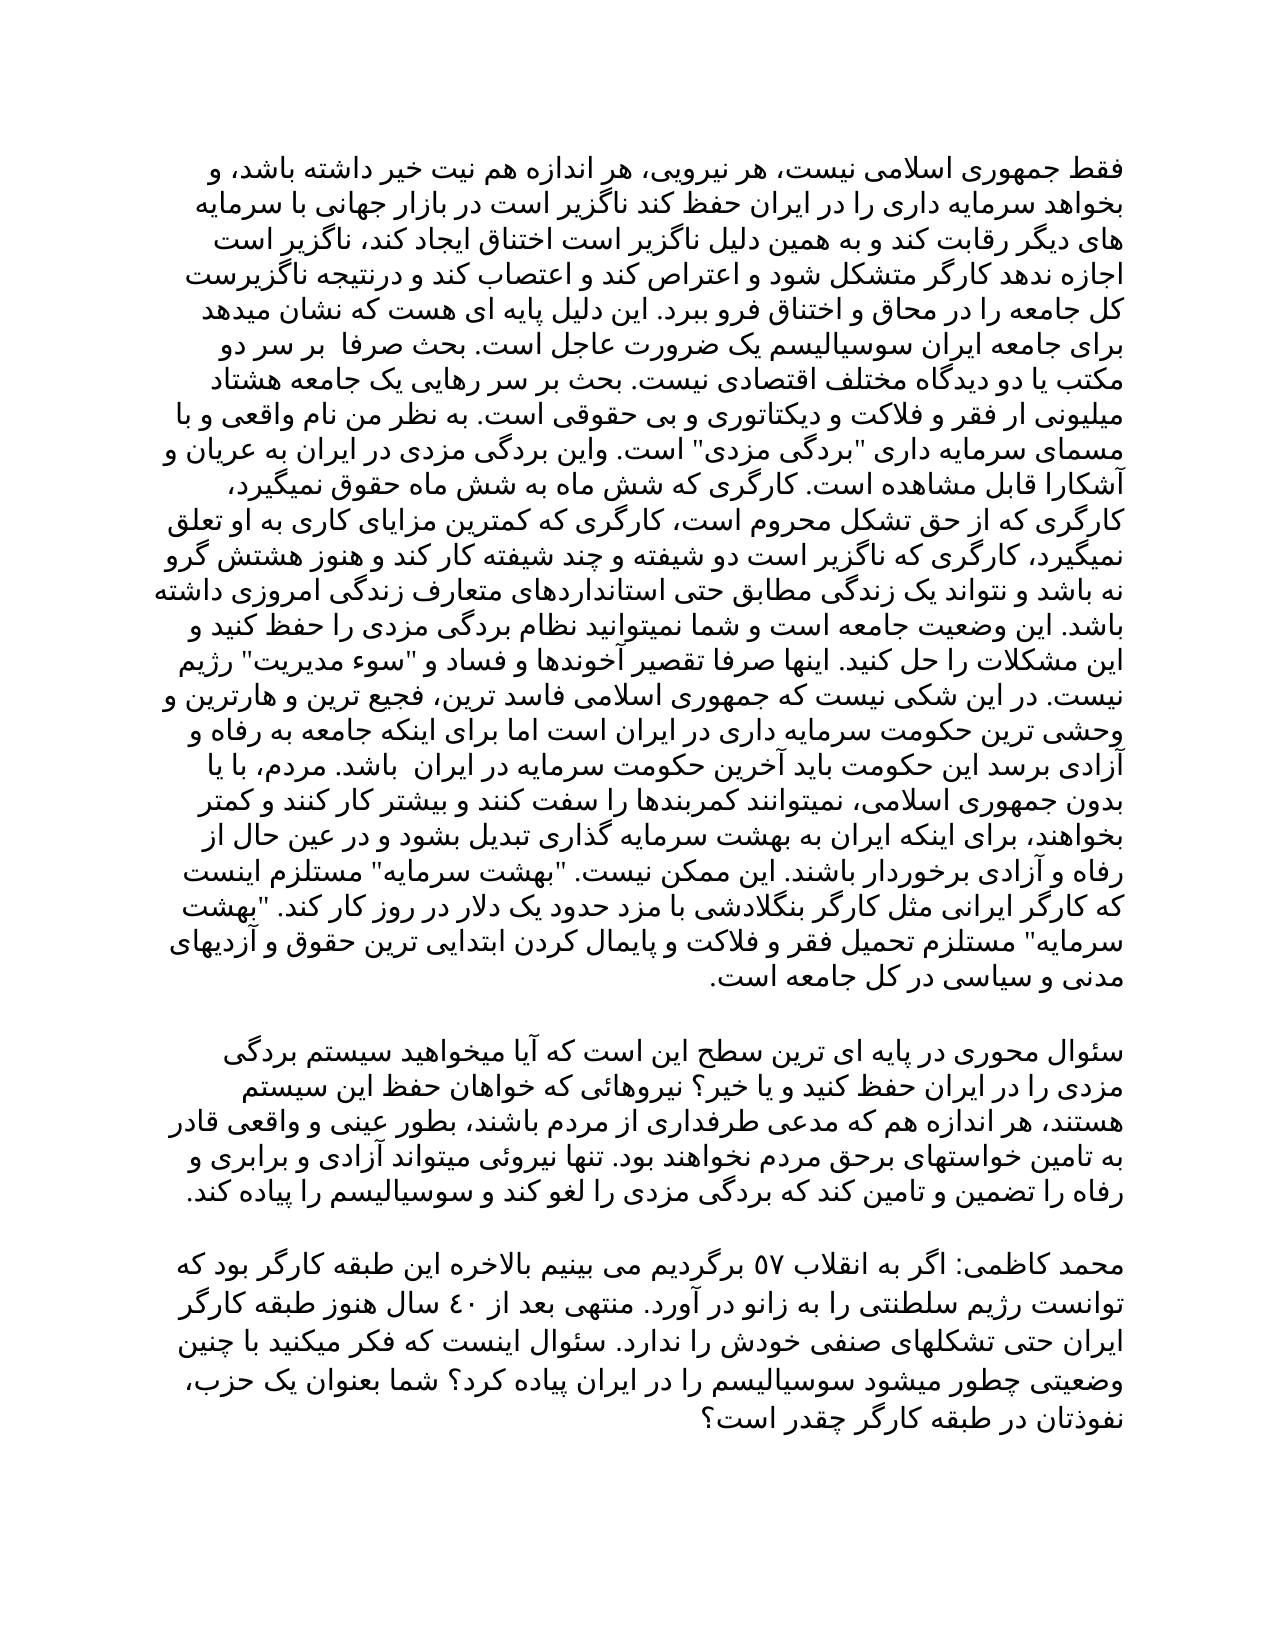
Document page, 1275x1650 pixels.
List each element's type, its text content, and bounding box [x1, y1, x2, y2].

text سئوال محوری در پایه ای ترین سطح این است که آیا میخواهید سیستم بردگی مزدی را در ایران حفظ کنید و یا خیر؟ نیروهائی که خواهان حفظ این سیستم هستند، هر اندازه هم که مدعی طرفداری از مردم باشند، بطور عینی و واقعی قادر به تامین خواستهای برحق مردم نخواهند بود. تنها نیروئی میتواند آزادی و برابری و رفاه را تضمین و تامین کند که بردگی مزدی را لغو کند و سوسیالیسم را پیاده کند. [150, 1032, 1125, 1208]
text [150, 150, 1125, 992]
text محمد کاظمی: اگر به انقلاب ٥٧ برگردیم می بینیم بالاخره این طبقه کارگر بود که توانست رژیم سلطنتی را به زانو در آورد. منتهی بعد از ٤٠ سال هنوز طبقه کارگر ایران حتی تشکلهای صنفی خودش را ندارد. سئوال اینست که فکر میکنید با چنین وضعیتی چطور میشود سوسیالیسم را در ایران پیاده کرد؟ شما بعنوان یک حزب، نفوذتان در طبقه کارگر چقدر است؟ [150, 1247, 1125, 1435]
